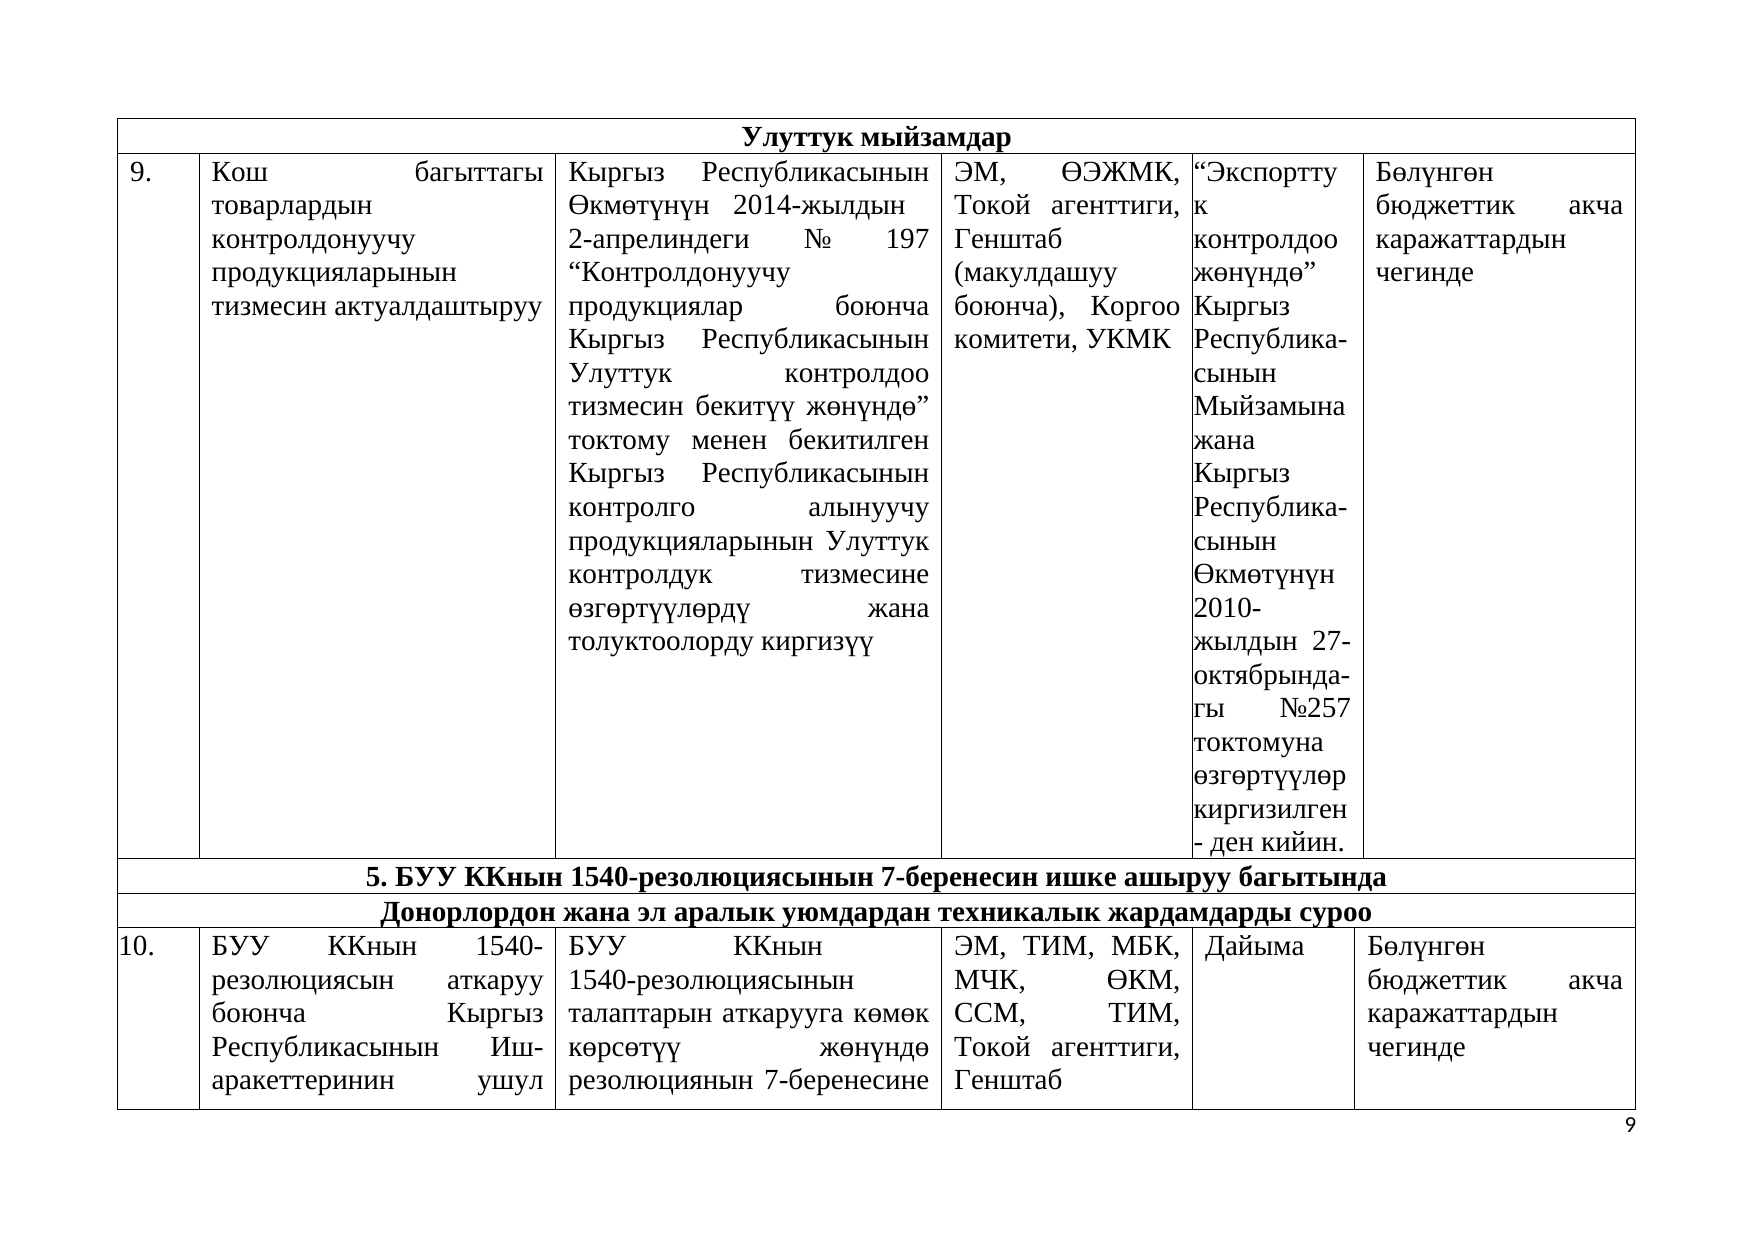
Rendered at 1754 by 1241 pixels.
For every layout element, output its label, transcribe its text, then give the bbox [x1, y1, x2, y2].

table_cell “Экспорттук контролдоо жөнүндө” Кыргыз Республика-сынын Мыйзамына жана Кыргыз Республика-сынын Өкмөтүнүн 2010-жылдын 27-октябрында-гы №257 токтомуна өзгөртүүлөр киргизилген- ден кийин. [1193, 154, 1363, 858]
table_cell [200, 928, 555, 1109]
table_cell Донорлордон жана эл аралык уюмдардан техникалык жардамдарды суроо [118, 894, 1635, 927]
table_cell Улуттук мыйзамдар [118, 119, 1635, 153]
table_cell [556, 928, 941, 1109]
table_cell 5. БУУ ККнын 1540-резолюциясынын 7-беренесин ишке ашыруу багытында [118, 859, 1635, 893]
table_cell Кош багыттагы товарлардын контролдонуучу продукцияларынын тизмесин актуалдаштыруу [200, 154, 555, 858]
table_cell Кыргыз Республикасынын Өкмөтүнүн 2014-жылдын 2-апрелиндеги № 197 “Контролдонуучу продукциялар боюнча Кыргыз Республикасынын Улуттук контролдоо тизмесин бекитүү жөнүндө” токтому менен бекитилген Кыргыз Республикасынын контролго алынуучу продукцияларынын Улуттук контролдук тизмесине өзгөртүүлөрдү жана толуктоолорду киргизүү [556, 154, 941, 858]
table_cell 9. [118, 154, 199, 858]
table_cell ЭМ, ӨЭЖМК, Токой агенттиги, Генштаб (макулдашуу боюнча), Коргоо комитети, УКМК [942, 154, 1192, 858]
table_cell Дайыма [1193, 928, 1354, 1109]
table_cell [1355, 928, 1635, 1109]
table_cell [942, 928, 1192, 1109]
table_cell 10. [118, 928, 199, 1109]
table_cell Бөлүнгөн бюджеттик акча каражаттардын чегинде [1364, 154, 1635, 858]
